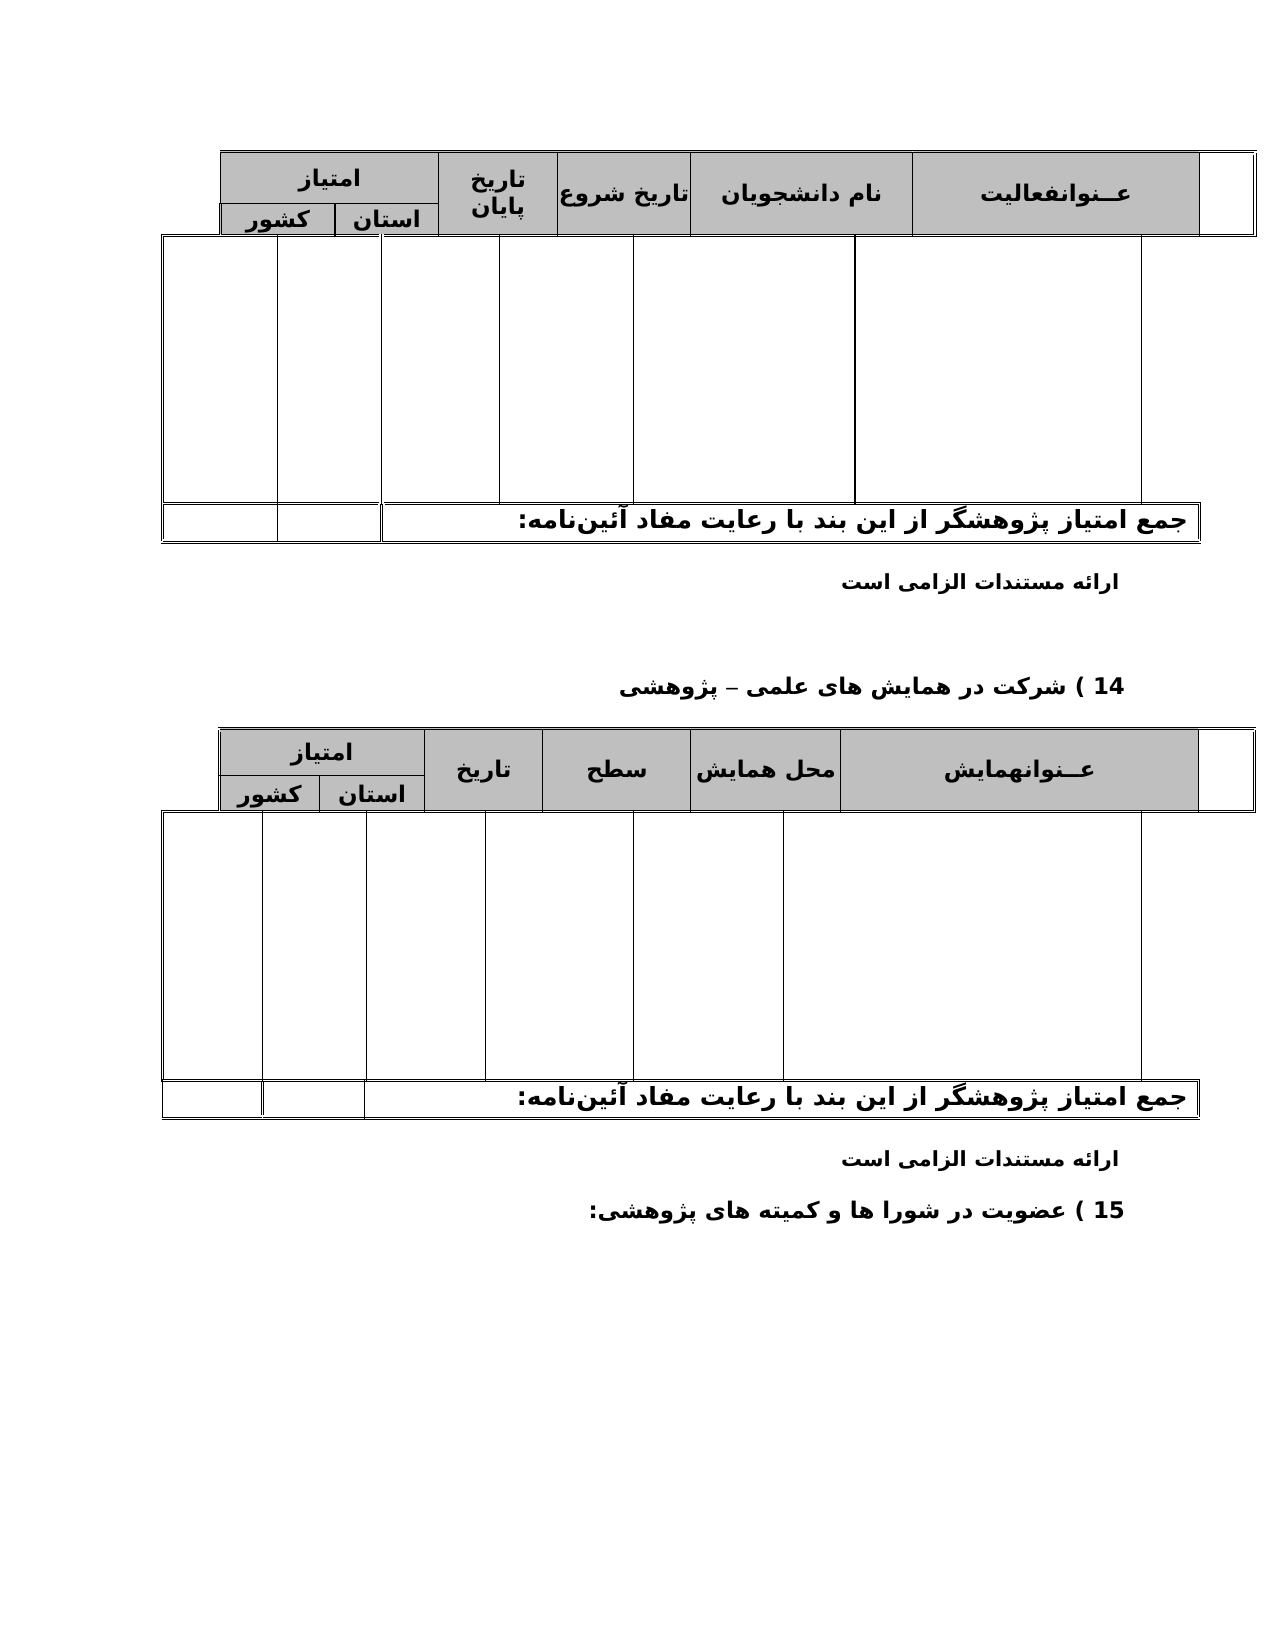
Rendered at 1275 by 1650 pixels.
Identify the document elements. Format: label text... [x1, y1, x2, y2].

text 15 ) عضویت در شورا ها و کمیته های پژوهشی: [192, 1197, 1125, 1224]
table_cell [163, 505, 277, 541]
table_header امتياز [220, 730, 424, 775]
table_cell [500, 237, 633, 502]
table_cell [1142, 813, 1197, 1079]
table_cell [1142, 237, 1197, 502]
table_cell [278, 234, 381, 502]
table_header سطح [543, 730, 690, 810]
table_header تاریخ شروع [558, 153, 690, 234]
table_cell [164, 813, 262, 1079]
table_cell [263, 813, 366, 1079]
table_cell [163, 1082, 262, 1117]
table_cell جمع امتياز پژوهشگر از اين بند با رعايت مفاد آئين‌نامه: [382, 502, 1199, 541]
text ارائه مستندات الزامی است [192, 570, 1125, 594]
table_header تاريخ [425, 730, 542, 810]
table_cell [486, 813, 633, 1079]
table_cell کشور [221, 776, 319, 810]
table_cell [856, 237, 1141, 502]
table_header محل همایش [691, 730, 840, 810]
table_header عــنوانهمایش [841, 730, 1198, 810]
table_cell [262, 1082, 364, 1117]
table_cell جمع امتياز پژوهشگر از اين بند با رعايت مفاد آئين‌نامه: [365, 1082, 1198, 1117]
table_cell [164, 237, 277, 502]
text ارائه مستندات الزامی است [192, 1147, 1125, 1171]
table_cell [367, 813, 485, 1079]
table_header عــنوانفعالیت [913, 153, 1199, 234]
table_cell [784, 813, 1141, 1079]
table_cell [278, 502, 381, 541]
text 14 ) شرکت در همایش های علمی – پژوهشی [192, 673, 1125, 700]
table_cell [634, 813, 783, 1079]
table_header تاريخ پایان [439, 153, 557, 234]
table_header امتياز [221, 153, 438, 203]
table_header نام دانشجویان [691, 153, 912, 234]
table_cell استان [336, 204, 438, 234]
table_cell استان [320, 776, 424, 810]
table_cell [382, 234, 499, 502]
table_cell کشور [222, 204, 334, 234]
table_cell [634, 237, 854, 502]
